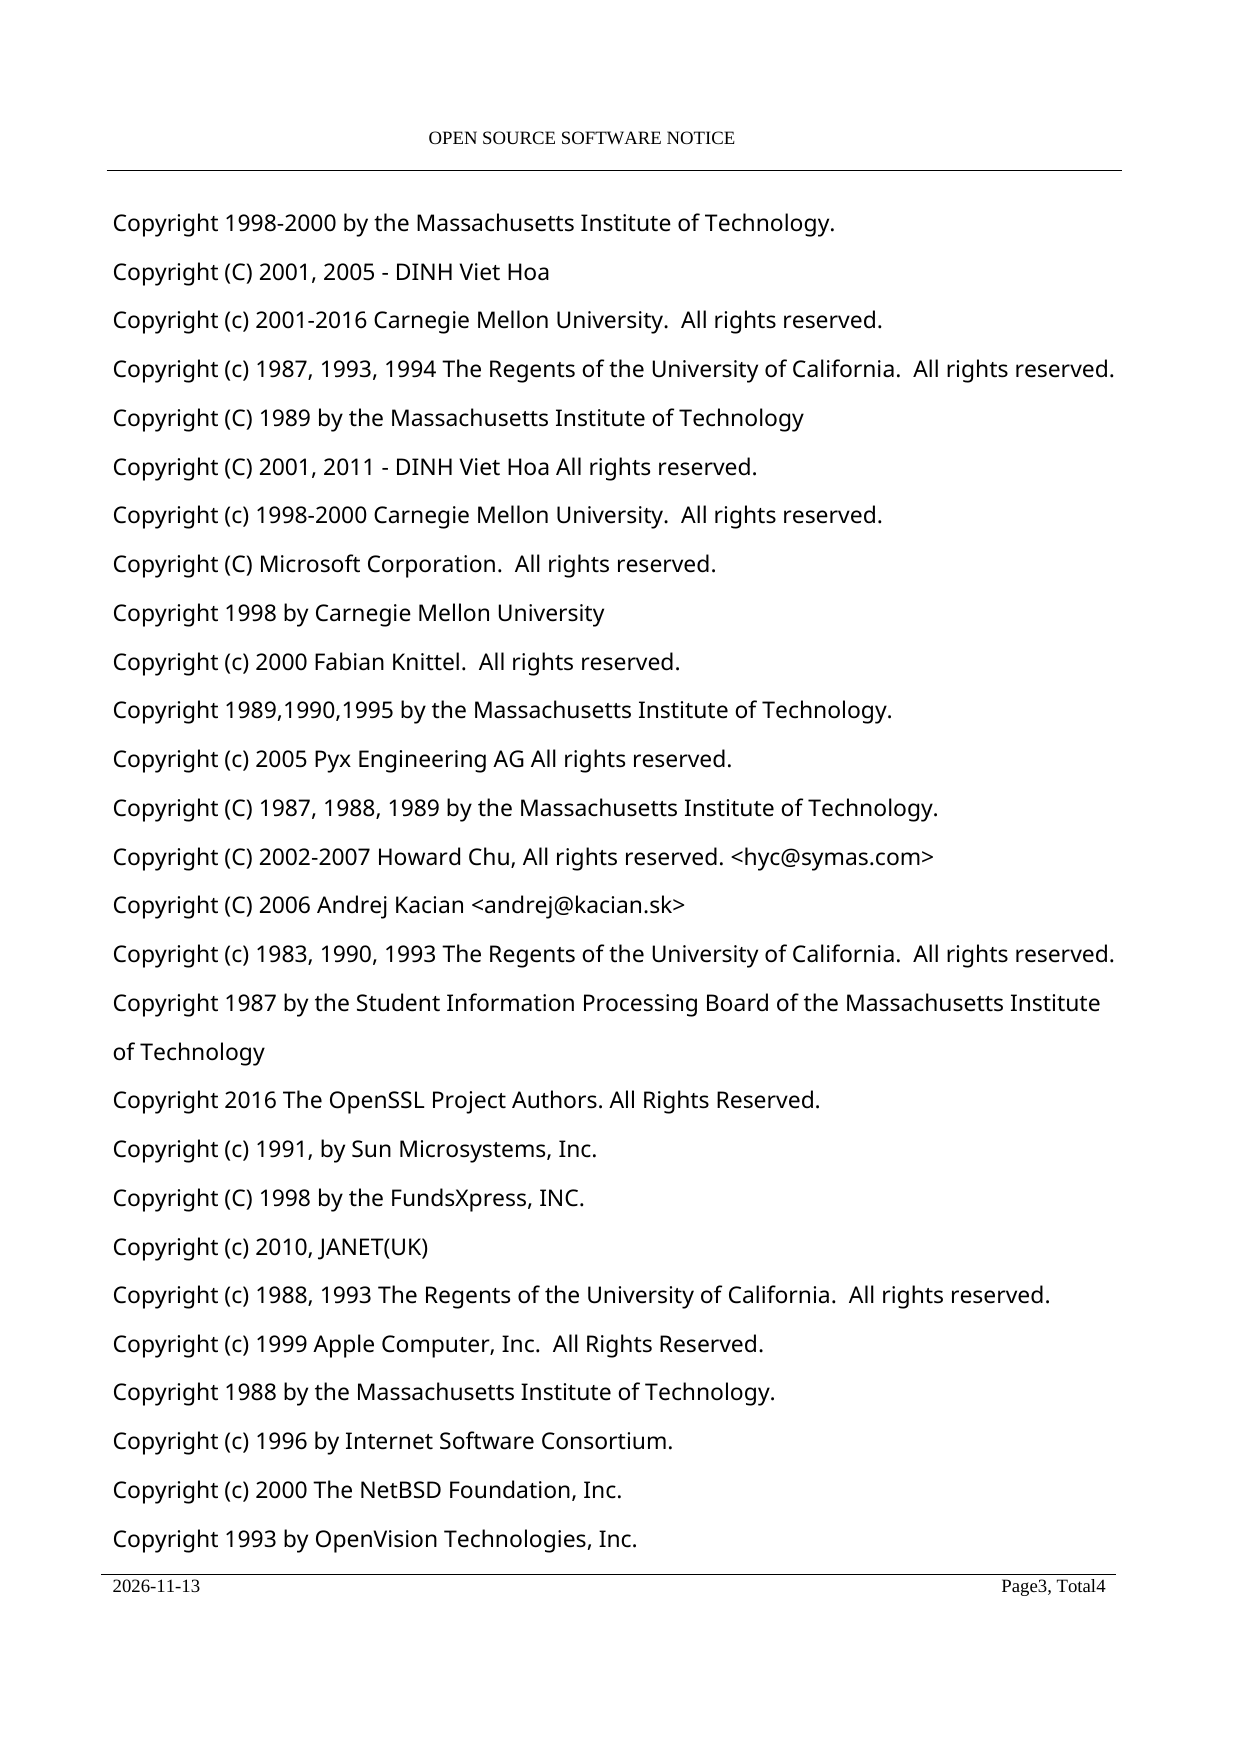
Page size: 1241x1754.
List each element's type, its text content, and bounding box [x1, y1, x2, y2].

text Copyright 1998-2000 by the Massachusetts Institute of Technology. Copyright (C) 2001, 2005 - DINH Viet Hoa Copyright (c) 2001-2016 Carnegie Mellon University. All rights reserved. Copyright (c) 1987, 1993, 1994 The Regents of the University of California. All rights reserved. Copyright (C) 1989 by the Massachusetts Institute of Technology Copyright (C) 2001, 2011 - DINH Viet Hoa All rights reserved. Copyright (c) 1998-2000 Carnegie Mellon University. All rights reserved. Copyright (C) Microsoft Corporation. All rights reserved. Copyright 1998 by Carnegie Mellon University Copyright (c) 2000 Fabian Knittel. All rights reserved. Copyright 1989,1990,1995 by the Massachusetts Institute of Technology. Copyright (c) 2005 Pyx Engineering AG All rights reserved. Copyright (C) 1987, 1988, 1989 by the Massachusetts Institute of Technology. Copyright (C) 2002-2007 Howard Chu, All rights reserved. <hyc@symas.com> Copyright (C) 2006 Andrej Kacian <andrej@kacian.sk> Copyright (c) 1983, 1990, 1993 The Regents of the University of California. All rights reserved. Copyright 1987 by the Student Information Processing Board of the Massachusetts Institute of Technology Copyright 2016 The OpenSSL Project Authors. All Rights Reserved. Copyright (c) 1991, by Sun Microsystems, Inc. Copyright (C) 1998 by the FundsXpress, INC. Copyright (c) 2010, JANET(UK) Copyright (c) 1988, 1993 The Regents of the University of California. All rights reserved. Copyright (c) 1999 Apple Computer, Inc. All Rights Reserved. [112, 206, 1128, 1360]
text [112, 1376, 1128, 1554]
